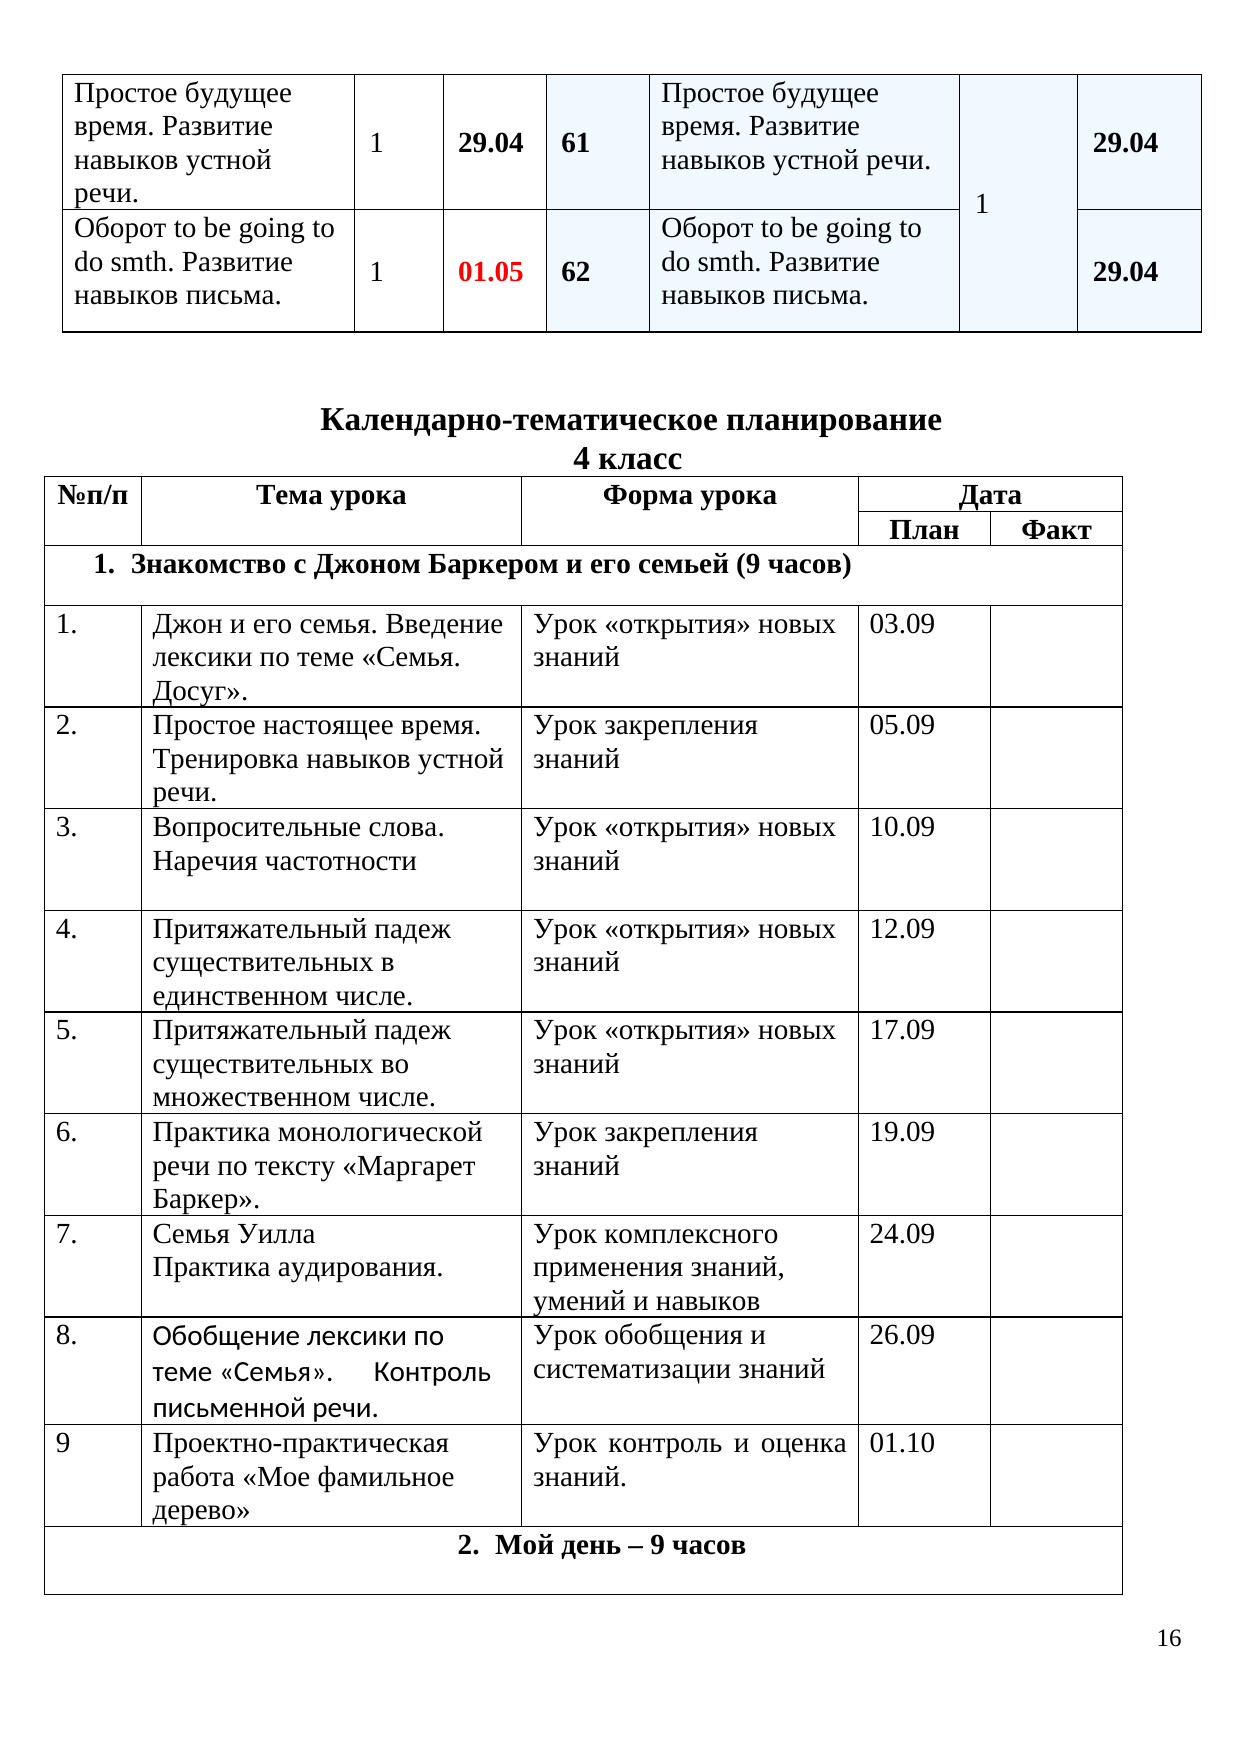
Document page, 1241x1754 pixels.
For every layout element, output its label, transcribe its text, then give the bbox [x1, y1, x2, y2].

table_cell Простое настоящее время. Тренировка навыков устной речи. [142, 708, 521, 808]
table_cell 61 [547, 75, 649, 209]
table_header Форма урока [522, 477, 858, 545]
table_cell 1 [355, 210, 443, 331]
table_cell Знакомство с Джоном Баркером и его семьей (9 часов) [45, 546, 1122, 605]
table_cell Урок обобщения и систематизации знаний [522, 1318, 858, 1424]
table_cell 3. [45, 809, 141, 910]
table_cell Урок закрепления знаний [522, 1114, 858, 1215]
table_cell 12.09 [859, 911, 990, 1011]
table_cell Урок закрепления знаний [522, 708, 858, 808]
table_cell Простое будущее время. Развитие навыков устной речи. [63, 75, 354, 209]
table_cell 6. [45, 1114, 141, 1215]
table_cell 4. [45, 911, 141, 1011]
table_cell 24.09 [859, 1216, 990, 1316]
table_cell Простое будущее время. Развитие навыков устной речи. [650, 75, 959, 209]
table_cell [991, 911, 1122, 1011]
table_cell Факт [991, 512, 1122, 545]
table_cell [991, 1216, 1122, 1316]
table_cell 26.09 [859, 1318, 990, 1424]
table_cell 10.09 [859, 809, 990, 910]
table_cell Семья Уилла Практика аудирования. [142, 1216, 521, 1316]
table_cell План [859, 512, 990, 545]
table_cell 17.09 [859, 1013, 990, 1113]
table_cell 01.05 [444, 210, 546, 331]
table_cell [991, 1114, 1122, 1215]
table_header №п/п [45, 477, 141, 545]
table_cell Вопросительные слова. Наречия частотности [142, 809, 521, 910]
table_cell Мой день – 9 часов [45, 1527, 1122, 1594]
table_cell 9 [45, 1425, 141, 1526]
table_cell Проектно-практическая работа «Мое фамильное дерево» [142, 1425, 521, 1526]
table_header Дата [859, 477, 1122, 511]
table_cell 19.09 [859, 1114, 990, 1215]
table_cell Урок «открытия» новых знаний [522, 809, 858, 910]
table_cell 2. [45, 708, 141, 808]
table_cell 03.09 [859, 606, 990, 706]
table_cell [991, 1425, 1122, 1526]
table_cell [991, 606, 1122, 706]
table_cell Практика монологической речи по тексту «Маргарет Баркер». [142, 1114, 521, 1215]
table_cell 1. [45, 606, 141, 706]
table_cell 1 [960, 75, 1077, 331]
table_cell Оборот to be going to do smth. Развитие навыков письма. [650, 210, 959, 331]
table_cell Урок «открытия» новых знаний [522, 606, 858, 706]
table_cell [991, 1318, 1122, 1424]
table_cell Оборот to be going to do smth. Развитие навыков письма. [63, 210, 354, 331]
table_cell Притяжательный падеж существительных в единственном числе. [142, 911, 521, 1011]
table_cell Обобщение лексики по теме «Семья». Контроль письменной речи. [142, 1318, 521, 1424]
table_cell Урок «открытия» новых знаний [522, 911, 858, 1011]
table_cell 8. [45, 1318, 141, 1424]
table_cell 5. [45, 1013, 141, 1113]
table_cell 29.04 [1078, 210, 1201, 331]
table_cell Урок «открытия» новых знаний [522, 1013, 858, 1113]
table_header Тема урока [142, 477, 521, 545]
table_cell 62 [547, 210, 649, 331]
table_cell 29.04 [444, 75, 546, 209]
table_cell 29.04 [1078, 75, 1201, 209]
table_cell Урок контроль и оценка знаний. [522, 1425, 858, 1526]
text Календарно-тематическое планирование [74, 399, 1181, 438]
table_cell 01.10 [859, 1425, 990, 1526]
table_cell [991, 1013, 1122, 1113]
table_cell Урок комплексного применения знаний, умений и навыков [522, 1216, 858, 1316]
table_cell Притяжательный падеж существительных во множественном числе. [142, 1013, 521, 1113]
table_cell 1 [355, 75, 443, 209]
table_cell 05.09 [859, 708, 990, 808]
table_cell [991, 708, 1122, 808]
table_cell Джон и его семья. Введение лексики по теме «Семья. Досуг». [142, 606, 521, 706]
text 4 класс [74, 438, 1181, 476]
table_cell [991, 809, 1122, 910]
table_cell 7. [45, 1216, 141, 1316]
